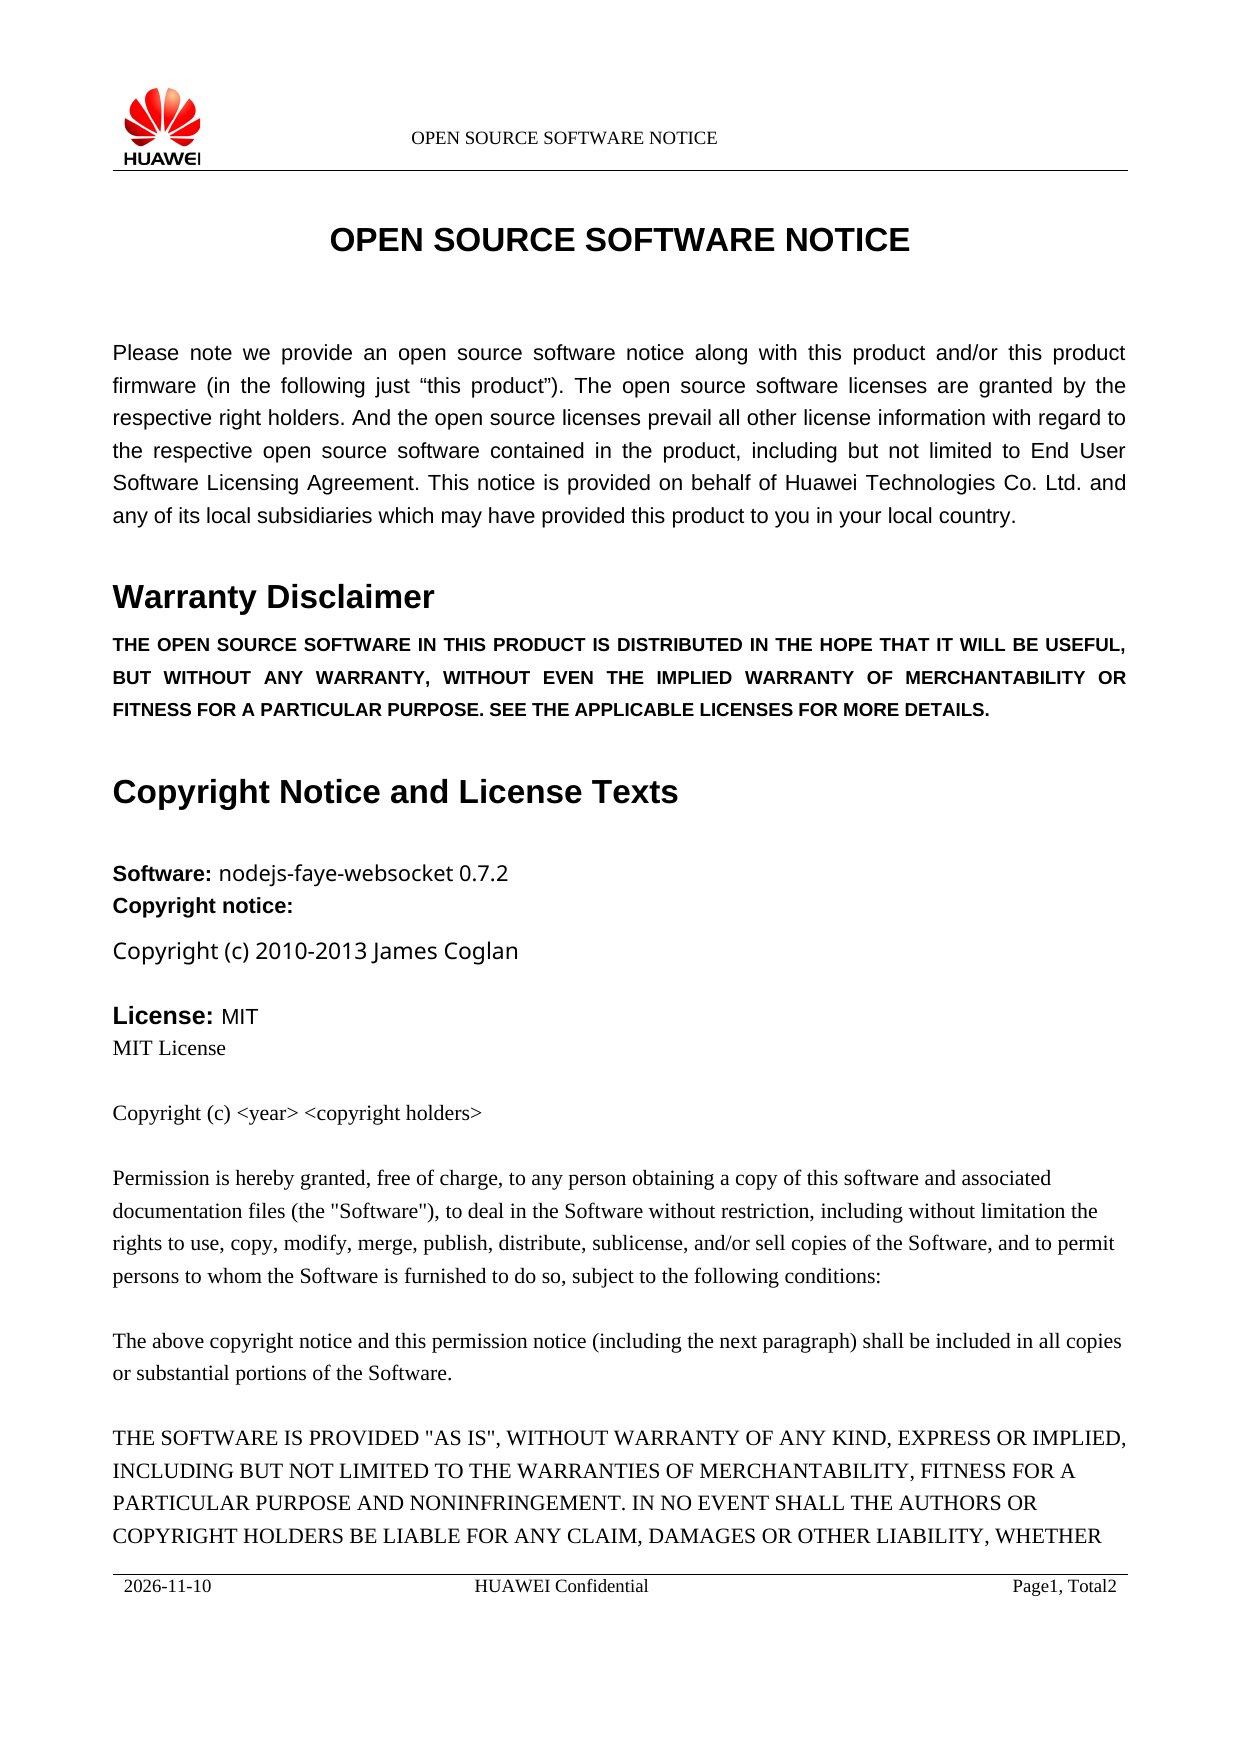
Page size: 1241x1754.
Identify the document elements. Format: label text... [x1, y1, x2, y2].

text Warranty Disclaimer [112, 564, 1128, 629]
picture [124, 88, 201, 165]
text The open source software in this product is distributed in the hope that it will be useful, but WITHOUT ANY WARRANTY, without even the implied warranty of MERCHANTABILITY or FITNESS FOR A PARTICULAR PURPOSE. See the applicable licenses for more details. [112, 629, 1128, 726]
text Please note we provide an open source software notice along with this product and/or this product firmware (in the following just “this product”). The open source software licenses are granted by the respective right holders. And the open source licenses prevail all other license information with regard to the respective open source software contained in the product, including but not limited to End User Software Licensing Agreement. This notice is provided on behalf of Huawei Technologies Co. Ltd. and any of its local subsidiaries which may have provided this product to you in your local country. [112, 336, 1128, 531]
text Copyright (c) 2010-2013 James Coglan [112, 934, 1128, 966]
title Software: nodejs-faye-websocket 0.7.2 [112, 856, 1128, 889]
text OPEN SOURCE SOFTWARE NOTICE [112, 206, 1128, 271]
text License: MIT [112, 999, 1128, 1031]
text Copyright notice: [112, 889, 1128, 921]
text Copyright Notice and License Texts [112, 759, 1128, 824]
